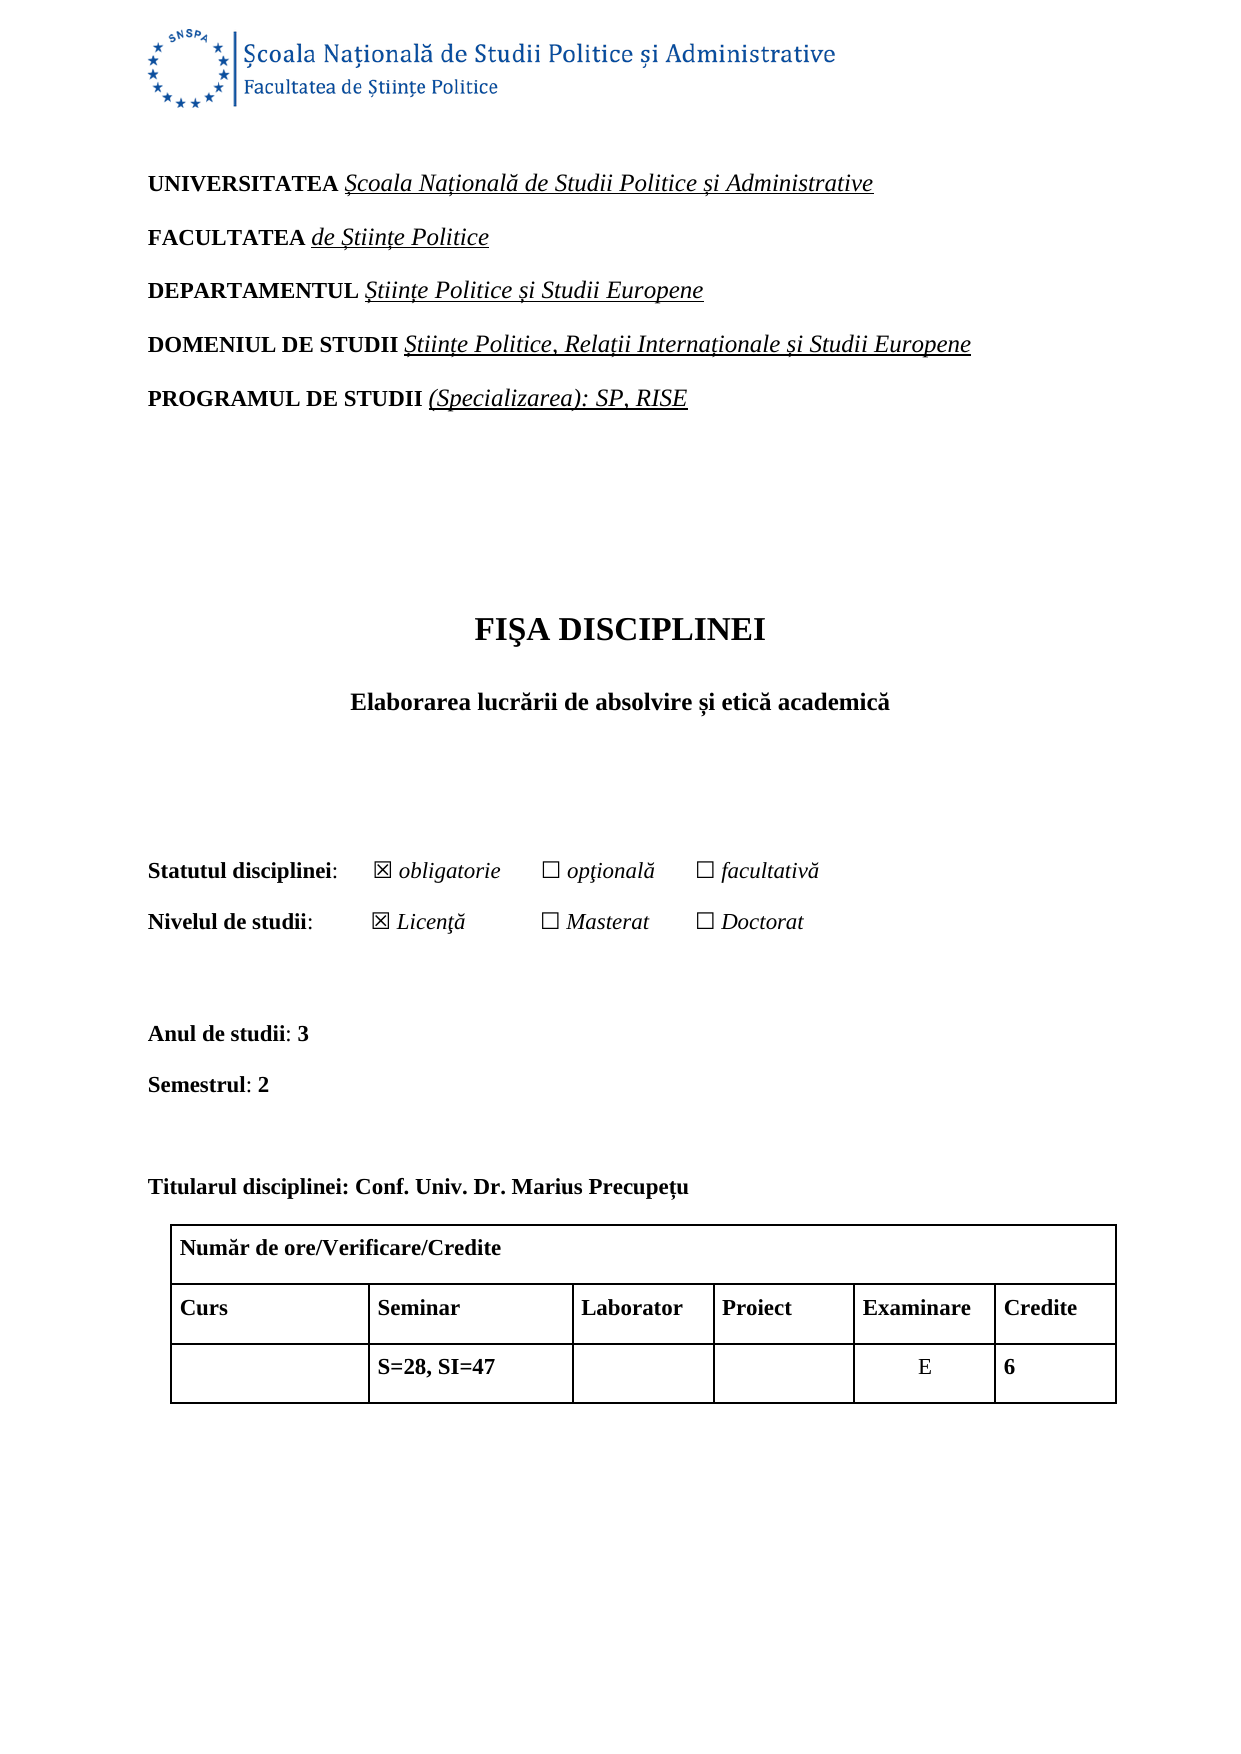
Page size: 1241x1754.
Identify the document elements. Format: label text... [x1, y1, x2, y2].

text PROGRAMUL DE STUDII (Specializarea): SP, RISE [148, 383, 1093, 412]
table_cell E [855, 1345, 994, 1402]
table_cell [715, 1345, 853, 1402]
text FACULTATEA de Științe Politice [148, 222, 1093, 251]
text FIŞA DISCIPLINEI [148, 609, 1093, 647]
text Elaborarea lucrării de absolvire și etică academică [148, 687, 1093, 716]
table_cell S=28, SI=47 [370, 1345, 572, 1402]
table_cell [172, 1345, 368, 1402]
text Statutul disciplinei: ☒ obligatorie ☐ opţională ☐ facultativă [148, 857, 1093, 884]
text Semestrul: 2 [148, 1071, 1093, 1097]
text Anul de studii: 3 [148, 1020, 1093, 1046]
picture [147, 29, 836, 108]
table_cell Curs [172, 1285, 368, 1343]
table_cell Proiect [715, 1285, 853, 1343]
table_cell Credite [996, 1285, 1115, 1343]
text DEPARTAMENTUL Științe Politice și Studii Europene [148, 276, 1093, 304]
table_cell [574, 1345, 713, 1402]
table_cell Laborator [574, 1285, 713, 1343]
table_cell Examinare [855, 1285, 994, 1343]
table_cell Seminar [370, 1285, 572, 1343]
text DOMENIUL DE STUDII Științe Politice, Relații Internaționale și Studii Europene [148, 329, 1093, 358]
text Titularul disciplinei: Conf. Univ. Dr. Marius Precupețu [148, 1173, 1093, 1199]
table_cell 6 [996, 1345, 1115, 1402]
table_header Număr de ore/Verificare/Credite [172, 1226, 1115, 1283]
text UNIVERSITATEA Școala Națională de Studii Politice și Administrative [148, 168, 1093, 197]
text Nivelul de studii: ☒ Licenţă ☐ Masterat ☐ Doctorat [148, 908, 1093, 935]
